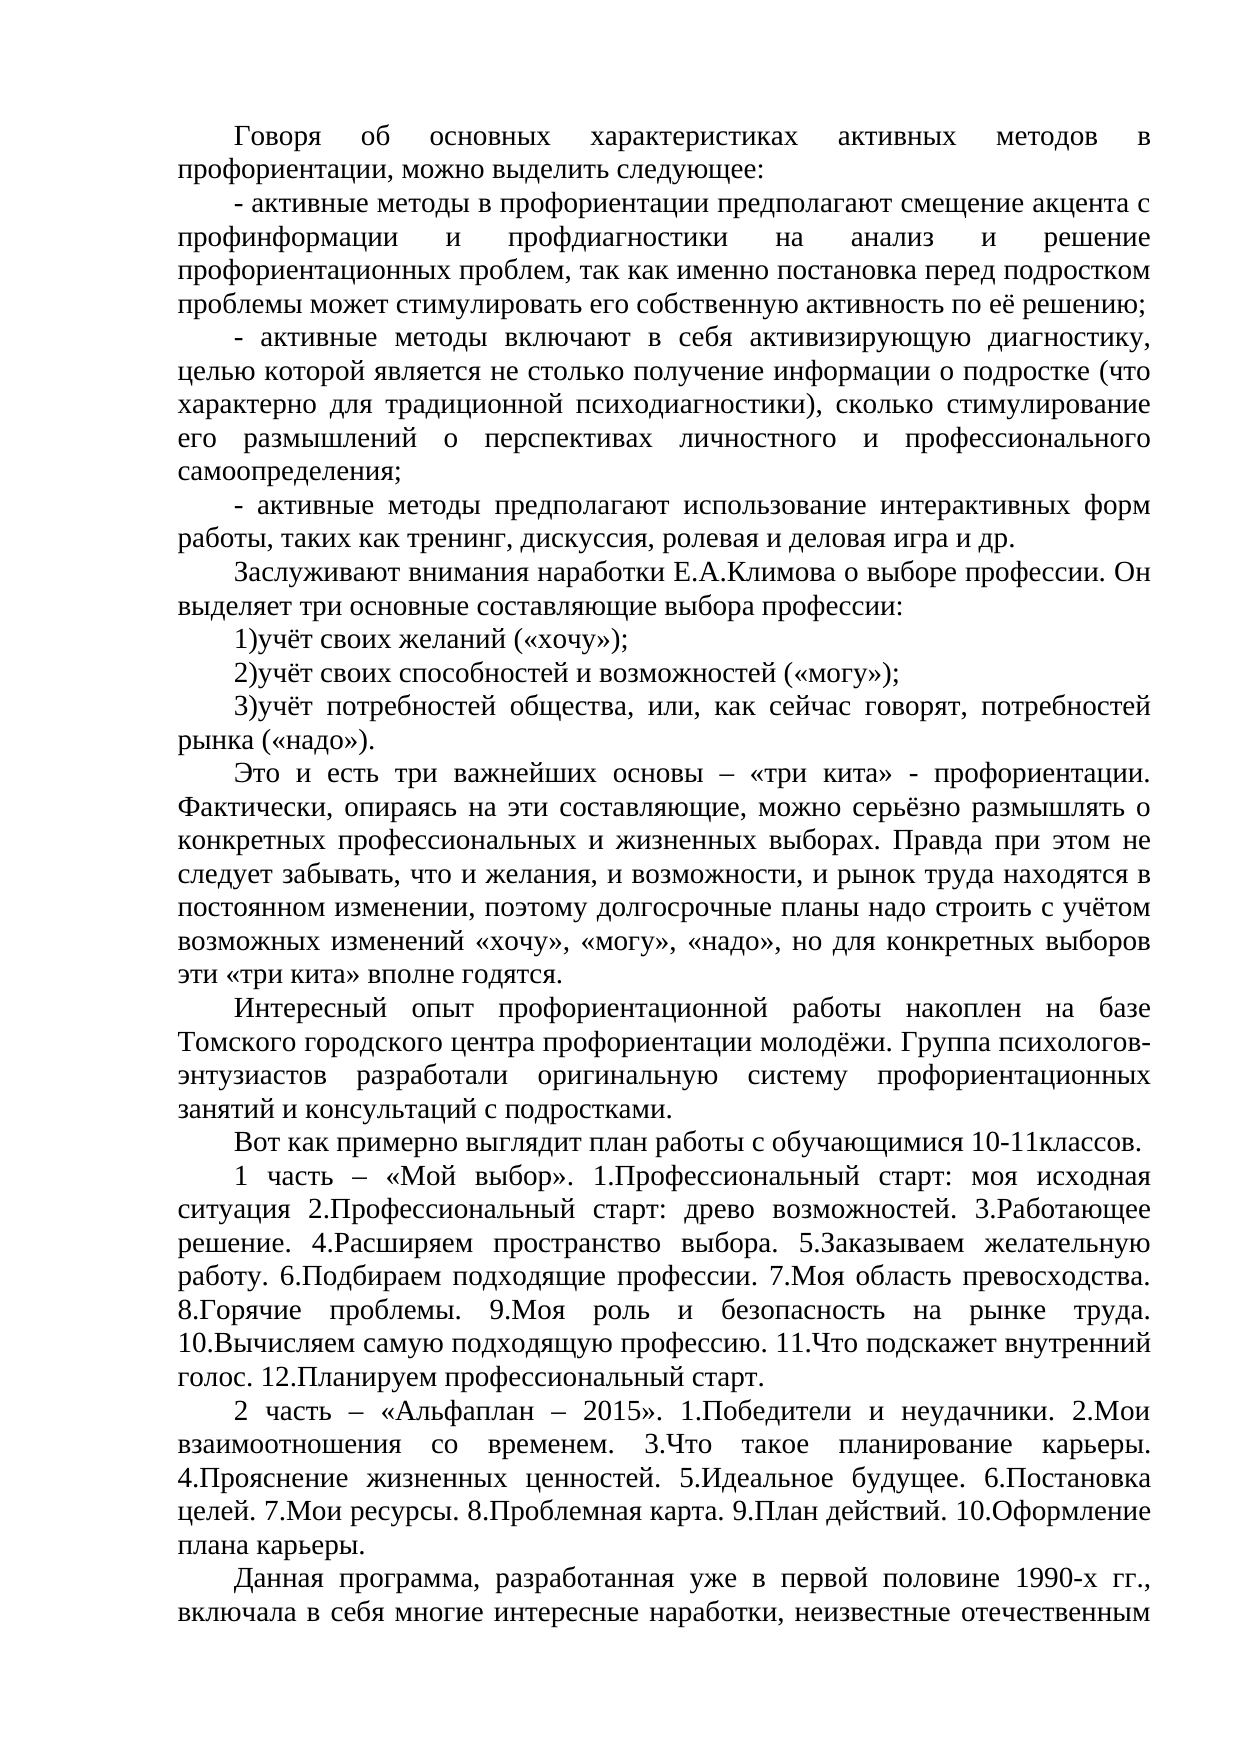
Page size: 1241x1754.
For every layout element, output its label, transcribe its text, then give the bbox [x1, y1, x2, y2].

text Говоря об основных характеристиках активных методов в профориентации, можно выделить следующее: [177, 118, 1152, 185]
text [177, 1560, 1152, 1627]
text - активные методы предполагают использование интерактивных форм работы, таких как тренинг, дискуссия, ролевая и деловая игра и др. [177, 487, 1152, 554]
text - активные методы включают в себя активизирующую диагностику, целью которой является не столько получение информации о подростке (что характерно для традиционной психодиагностики), сколько стимулирование его размышлений о перспективах личностного и профессионального самоопределения; [177, 319, 1152, 487]
text Интересный опыт профориентационной работы накоплен на базе Томского городского центра профориентации молодёжи. Группа психологов- энтузиастов разработали оригинальную систему профориентационных занятий и консультаций с подростками. [177, 990, 1152, 1124]
text 2)учёт своих способностей и возможностей («могу»); [177, 655, 1152, 688]
text Заслуживают внимания наработки Е.А.Климова о выборе профессии. Он выделяет три основные составляющие выбора профессии: [177, 554, 1152, 621]
text 1 часть – «Мой выбор». 1.Профессиональный старт: моя исходная ситуация 2.Профессиональный старт: древо возможностей. 3.Работающее решение. 4.Расширяем пространство выбора. 5.Заказываем желательную работу. 6.Подбираем подходящие профессии. 7.Моя область превосходства. 8.Горячие проблемы. 9.Моя роль и безопасность на рынке труда. 10.Вычисляем самую подходящую профессию. 11.Что подскажет внутренний голос. 12.Планируем профессиональный старт. [177, 1158, 1152, 1393]
text 2 часть – «Альфаплан – 2015». 1.Победители и неудачники. 2.Мои взаимоотношения со временем. 3.Что такое планирование карьеры. 4.Прояснение жизненных ценностей. 5.Идеальное будущее. 6.Постановка целей. 7.Мои ресурсы. 8.Проблемная карта. 9.План действий. 10.Оформление плана карьеры. [177, 1393, 1152, 1560]
text Это и есть три важнейших основы – «три кита» - профориентации. Фактически, опираясь на эти составляющие, можно серьёзно размышлять о конкретных профессиональных и жизненных выборах. Правда при этом не следует забывать, что и желания, и возможности, и рынок труда находятся в постоянном изменении, поэтому долгосрочные планы надо строить с учётом возможных изменений «хочу», «могу», «надо», но для конкретных выборов эти «три кита» вполне годятся. [177, 755, 1152, 990]
text Вот как примерно выглядит план работы с обучающимися 10-11классов. [177, 1124, 1152, 1158]
text - активные методы в профориентации предполагают смещение акцента с профинформации и профдиагностики на анализ и решение профориентационных проблем, так как именно постановка перед подростком проблемы может стимулировать его собственную активность по её решению; [177, 185, 1152, 319]
text 1)учёт своих желаний («хочу»); [177, 621, 1152, 655]
text 3)учёт потребностей общества, или, как сейчас говорят, потребностей рынка («надо»). [177, 688, 1152, 755]
